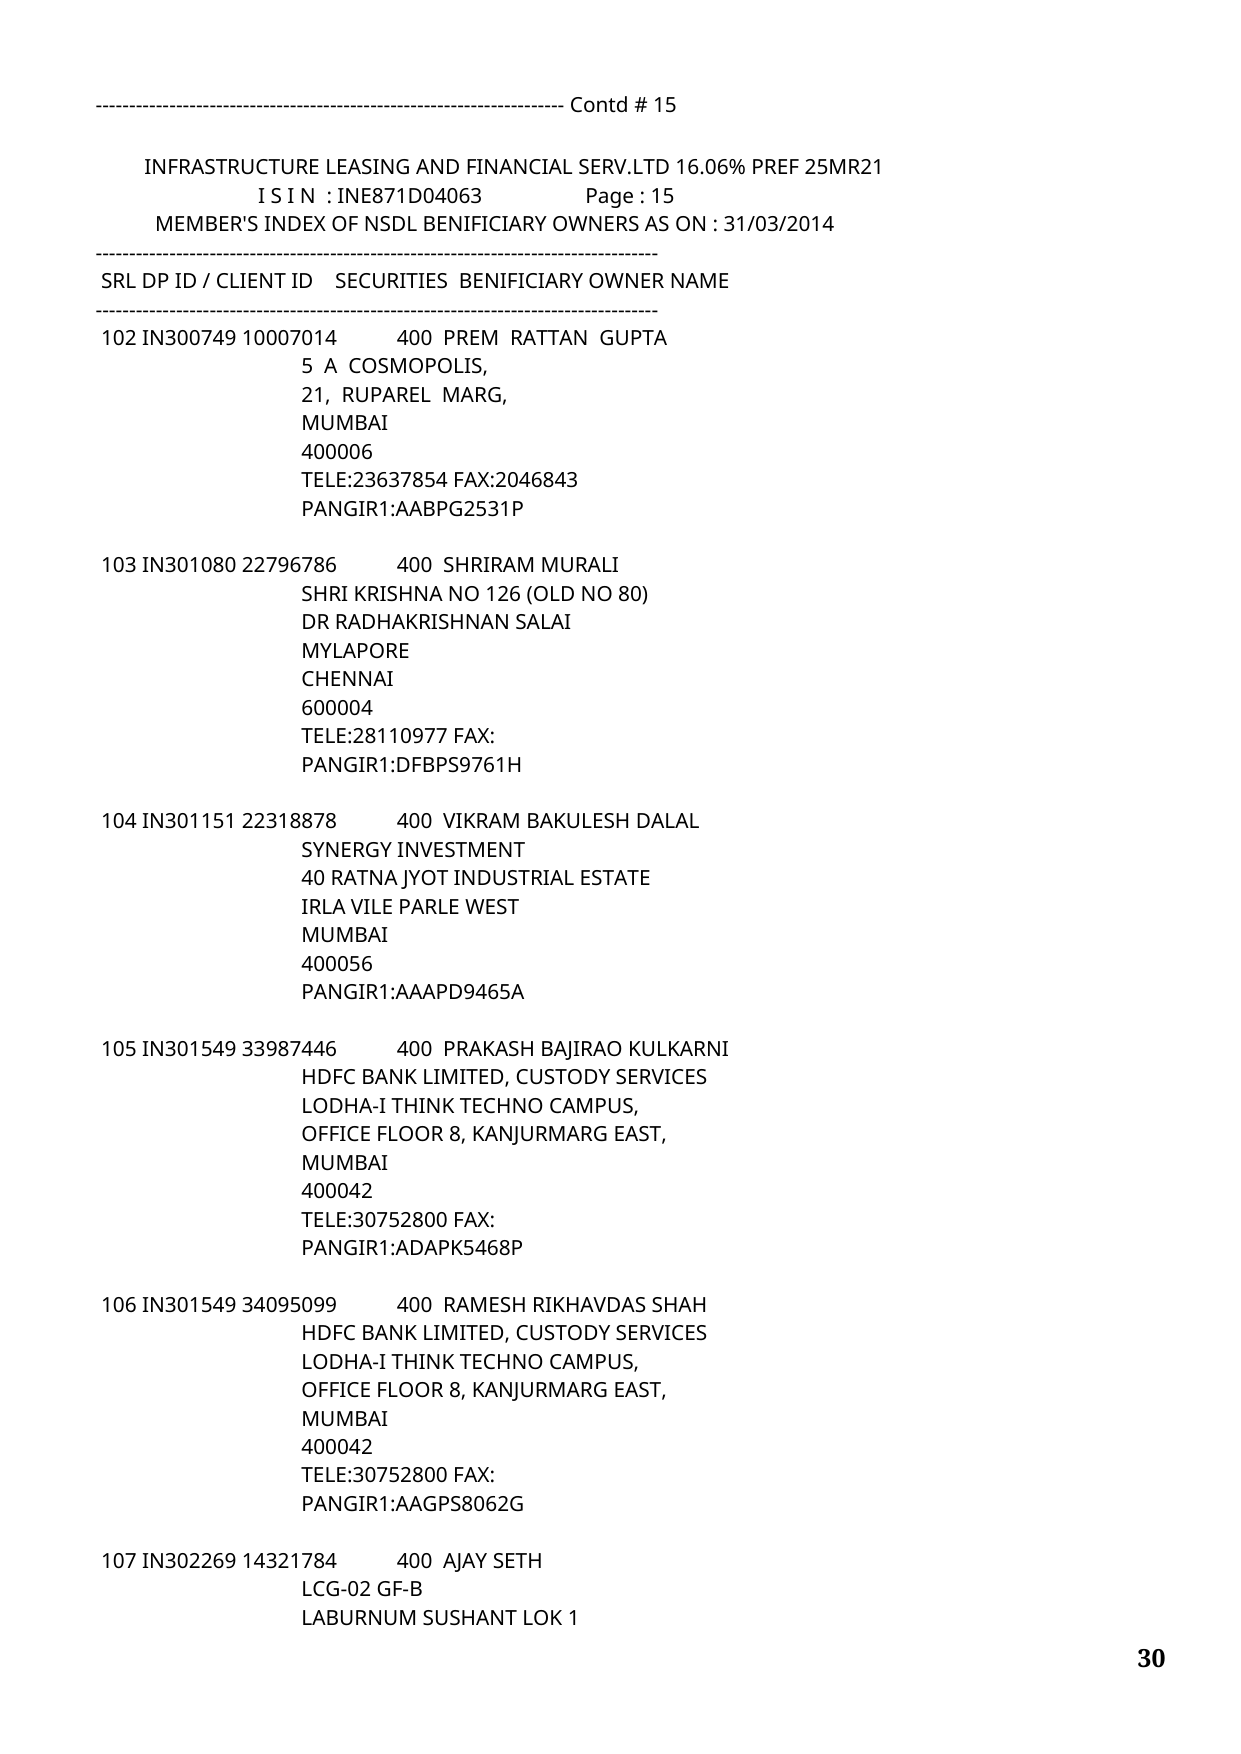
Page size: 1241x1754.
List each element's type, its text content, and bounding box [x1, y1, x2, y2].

text MYLAPORE [90, 636, 1165, 664]
text 21, RUPAREL MARG, [90, 380, 1165, 408]
text TELE:28110977 FAX: [90, 721, 1165, 750]
text I S I N : INE871D04063 Page : 15 [90, 181, 1165, 209]
text TELE:30752800 FAX: [90, 1461, 1165, 1489]
text 5 A COSMOPOLIS, [90, 352, 1165, 380]
text TELE:30752800 FAX: [90, 1205, 1165, 1233]
text 400056 [90, 949, 1165, 977]
text OFFICE FLOOR 8, KANJURMARG EAST, [90, 1375, 1165, 1404]
text PANGIR1:AAAPD9465A [90, 977, 1165, 1006]
text MEMBER'S INDEX OF NSDL BENIFICIARY OWNERS AS ON : 31/03/2014 [90, 209, 1165, 238]
text HDFC BANK LIMITED, CUSTODY SERVICES [90, 1318, 1165, 1347]
text LODHA-I THINK TECHNO CAMPUS, [90, 1347, 1165, 1375]
text INFRASTRUCTURE LEASING AND FINANCIAL SERV.LTD 16.06% PREF 25MR21 [90, 152, 1165, 181]
text IRLA VILE PARLE WEST [90, 892, 1165, 920]
text LABURNUM SUSHANT LOK 1 [90, 1603, 1165, 1631]
text DR RADHAKRISHNAN SALAI [90, 607, 1165, 636]
text PANGIR1:AABPG2531P [90, 494, 1165, 522]
text OFFICE FLOOR 8, KANJURMARG EAST, [90, 1119, 1165, 1148]
text HDFC BANK LIMITED, CUSTODY SERVICES [90, 1062, 1165, 1091]
text 103 IN301080 22796786 400 SHRIRAM MURALI [90, 551, 1165, 579]
text 600004 [90, 693, 1165, 721]
text PANGIR1:DFBPS9761H [90, 750, 1165, 778]
text PANGIR1:AAGPS8062G [90, 1489, 1165, 1517]
text 400042 [90, 1432, 1165, 1461]
text SHRI KRISHNA NO 126 (OLD NO 80) [90, 579, 1165, 607]
text SYNERGY INVESTMENT [90, 835, 1165, 863]
text 107 IN302269 14321784 400 AJAY SETH [90, 1546, 1165, 1574]
text MUMBAI [90, 920, 1165, 949]
text ------------------------------------------------------------------------------------ [90, 295, 1165, 323]
text 105 IN301549 33987446 400 PRAKASH BAJIRAO KULKARNI [90, 1034, 1165, 1062]
text 400042 [90, 1176, 1165, 1205]
text 106 IN301549 34095099 400 RAMESH RIKHAVDAS SHAH [90, 1290, 1165, 1318]
text ------------------------------------------------------------------------------------ [90, 238, 1165, 266]
text CHENNAI [90, 664, 1165, 693]
text LODHA-I THINK TECHNO CAMPUS, [90, 1091, 1165, 1119]
text 104 IN301151 22318878 400 VIKRAM BAKULESH DALAL [90, 807, 1165, 835]
text MUMBAI [90, 408, 1165, 437]
text SRL DP ID / CLIENT ID SECURITIES BENIFICIARY OWNER NAME [90, 266, 1165, 295]
text 40 RATNA JYOT INDUSTRIAL ESTATE [90, 863, 1165, 892]
text LCG-02 GF-B [90, 1574, 1165, 1603]
text 102 IN300749 10007014 400 PREM RATTAN GUPTA [90, 323, 1165, 352]
text ---------------------------------------------------------------------- Contd # 15 [90, 90, 1165, 152]
text MUMBAI [90, 1404, 1165, 1432]
text 400006 [90, 437, 1165, 465]
text MUMBAI [90, 1148, 1165, 1176]
text TELE:23637854 FAX:2046843 [90, 465, 1165, 494]
text PANGIR1:ADAPK5468P [90, 1233, 1165, 1262]
